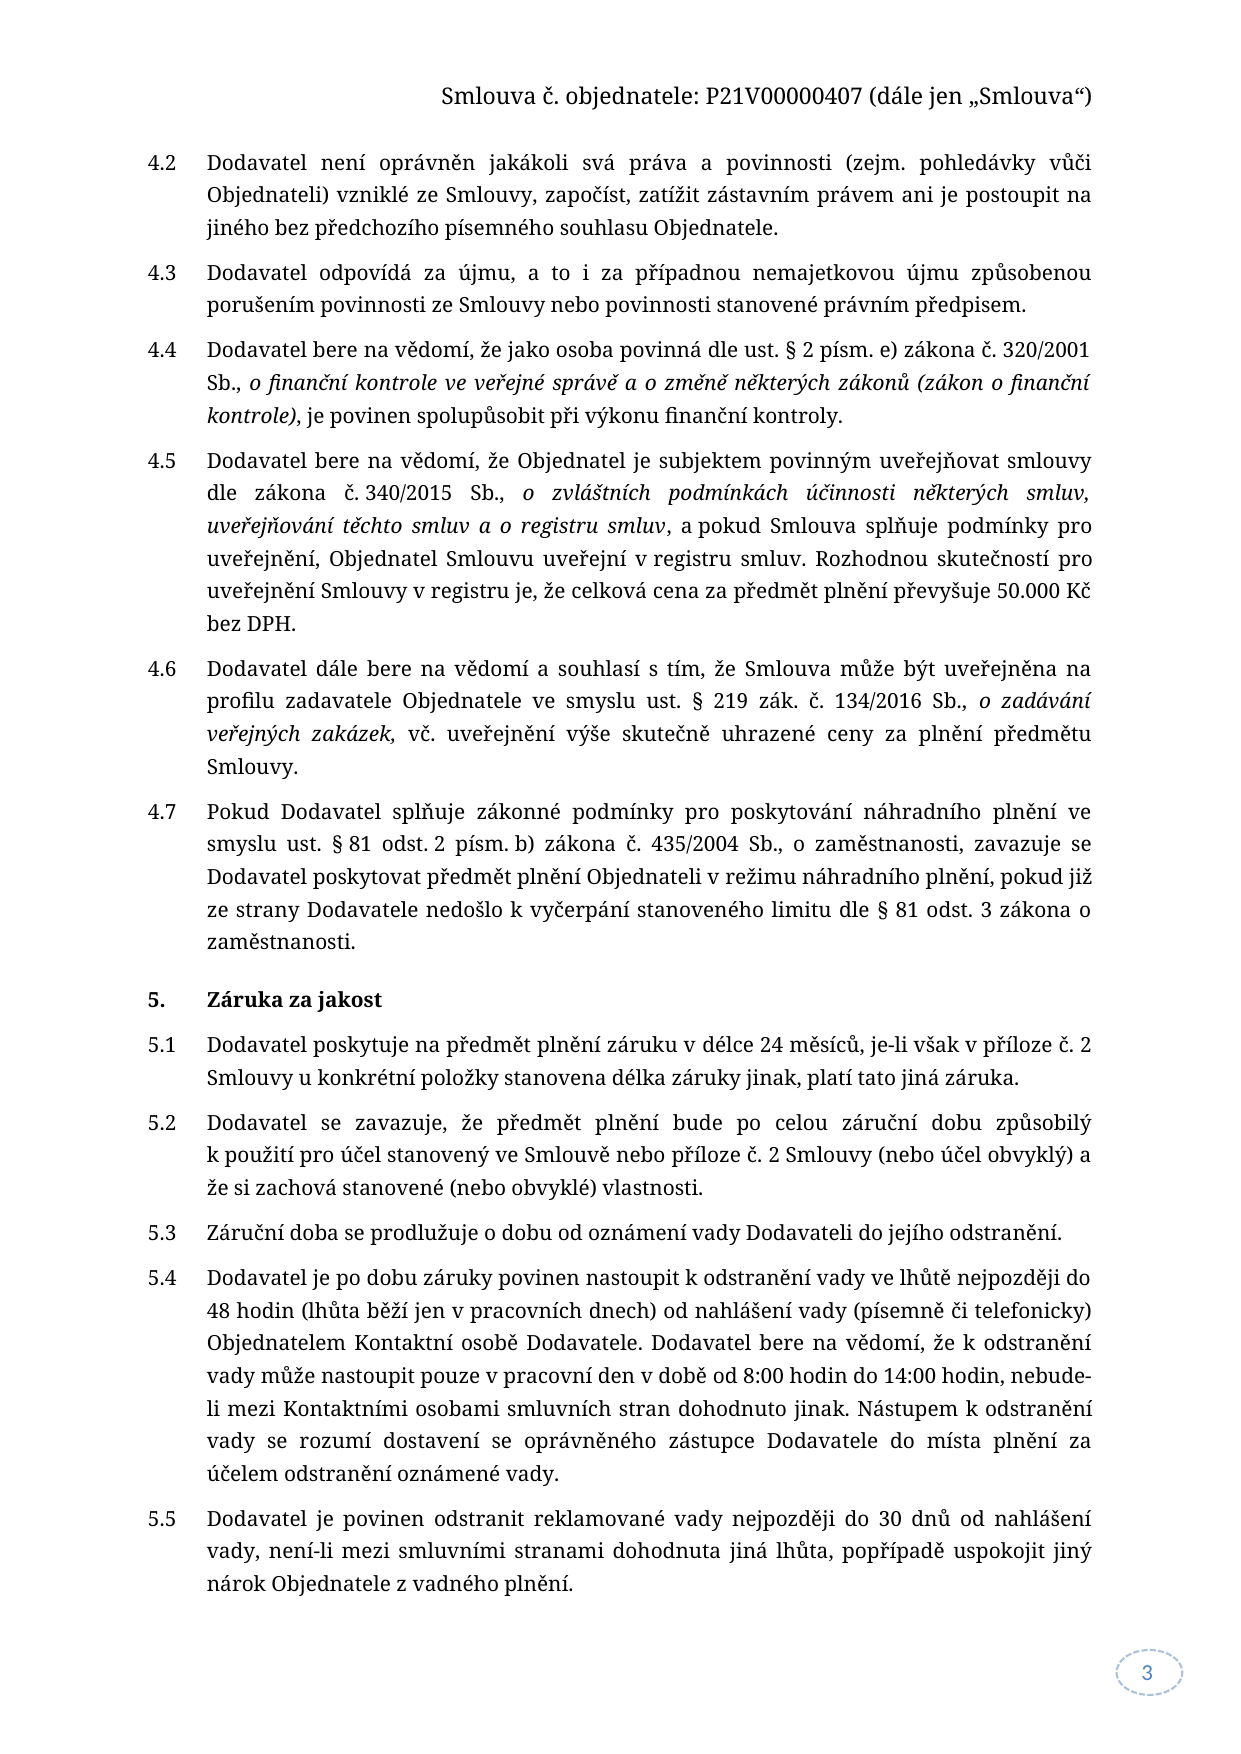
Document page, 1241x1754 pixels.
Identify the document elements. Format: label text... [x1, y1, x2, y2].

list Dodavatel je povinen odstranit reklamované vady nejpozději do 30 dnů od nahlášení vady, není-li mezi smluvními stranami dohodnuta jiná lhůta, popřípadě uspokojit jiný nárok Objednatele z vadného plnění. [148, 1504, 1093, 1598]
list Dodavatel poskytuje na předmět plnění záruku v délce 24 měsíců, je-li však v příloze č. 2 Smlouvy u konkrétní položky stanovena délka záruky jinak, platí tato jiná záruka. [148, 1030, 1093, 1091]
list Dodavatel se zavazuje, že předmět plnění bude po celou záruční dobu způsobilý k použití pro účel stanovený ve Smlouvě nebo příloze č. 2 Smlouvy (nebo účel obvyklý) a že si zachová stanovené (nebo obvyklé) vlastnosti. [148, 1108, 1093, 1201]
list Dodavatel bere na vědomí, že jako osoba povinná dle ust. § 2 písm. e) zákona č. 320/2001 Sb., o finanční kontrole ve veřejné správě a o změně některých zákonů (zákon o finanční kontrole), je povinen spolupůsobit při výkonu finanční kontroly. [148, 336, 1093, 429]
list Dodavatel odpovídá za újmu, a to i za případnou nemajetkovou újmu způsobenou porušením povinnosti ze Smlouvy nebo povinnosti stanovené právním předpisem. [148, 258, 1093, 319]
list Dodavatel není oprávněn jakákoli svá práva a povinnosti (zejm. pohledávky vůči Objednateli) vzniklé ze Smlouvy, započíst, zatížit zástavním právem ani je postoupit na jiného bez předchozího písemného souhlasu Objednatele. [148, 148, 1093, 241]
list Dodavatel dále bere na vědomí a souhlasí s tím, že Smlouva může být uveřejněna na profilu zadavatele Objednatele ve smyslu ust. § 219 zák. č. 134/2016 Sb., o zadávání veřejných zakázek, vč. uveřejnění výše skutečně uhrazené ceny za plnění předmětu Smlouvy. [148, 654, 1093, 780]
list Dodavatel je po dobu záruky povinen nastoupit k odstranění vady ve lhůtě nejpozději do 48 hodin (lhůta běží jen v pracovních dnech) od nahlášení vady (písemně či telefonicky) Objednatelem Kontaktní osobě Dodavatele. Dodavatel bere na vědomí, že k odstranění vady může nastoupit pouze v pracovní den v době od 8:00 hodin do 14:00 hodin, nebude-li mezi Kontaktními osobami smluvních stran dohodnuto jinak. Nástupem k odstranění vady se rozumí dostavení se oprávněného zástupce Dodavatele do místa plnění za účelem odstranění oznámené vady. [148, 1263, 1093, 1487]
list Záruka za jakost [148, 985, 1093, 1013]
list Záruční doba se prodlužuje o dobu od oznámení vady Dodavateli do jejího odstranění. [148, 1218, 1093, 1247]
list Pokud Dodavatel splňuje zákonné podmínky pro poskytování náhradního plnění ve smyslu ust. § 81 odst. 2 písm. b) zákona č. 435/2004 Sb., o zaměstnanosti, zavazuje se Dodavatel poskytovat předmět plnění Objednateli v režimu náhradního plnění, pokud již ze strany Dodavatele nedošlo k vyčerpání stanoveného limitu dle § 81 odst. 3 zákona o zaměstnanosti. [148, 797, 1093, 956]
list Dodavatel bere na vědomí, že Objednatel je subjektem povinným uveřejňovat smlouvy dle zákona č. 340/2015 Sb., o zvláštních podmínkách účinnosti některých smluv, uveřejňování těchto smluv a o registru smluv, a pokud Smlouva splňuje podmínky pro uveřejnění, Objednatel Smlouvu uveřejní v registru smluv. Rozhodnou skutečností pro uveřejnění Smlouvy v registru je, že celková cena za předmět plnění převyšuje 50.000 Kč bez DPH. [148, 446, 1093, 637]
